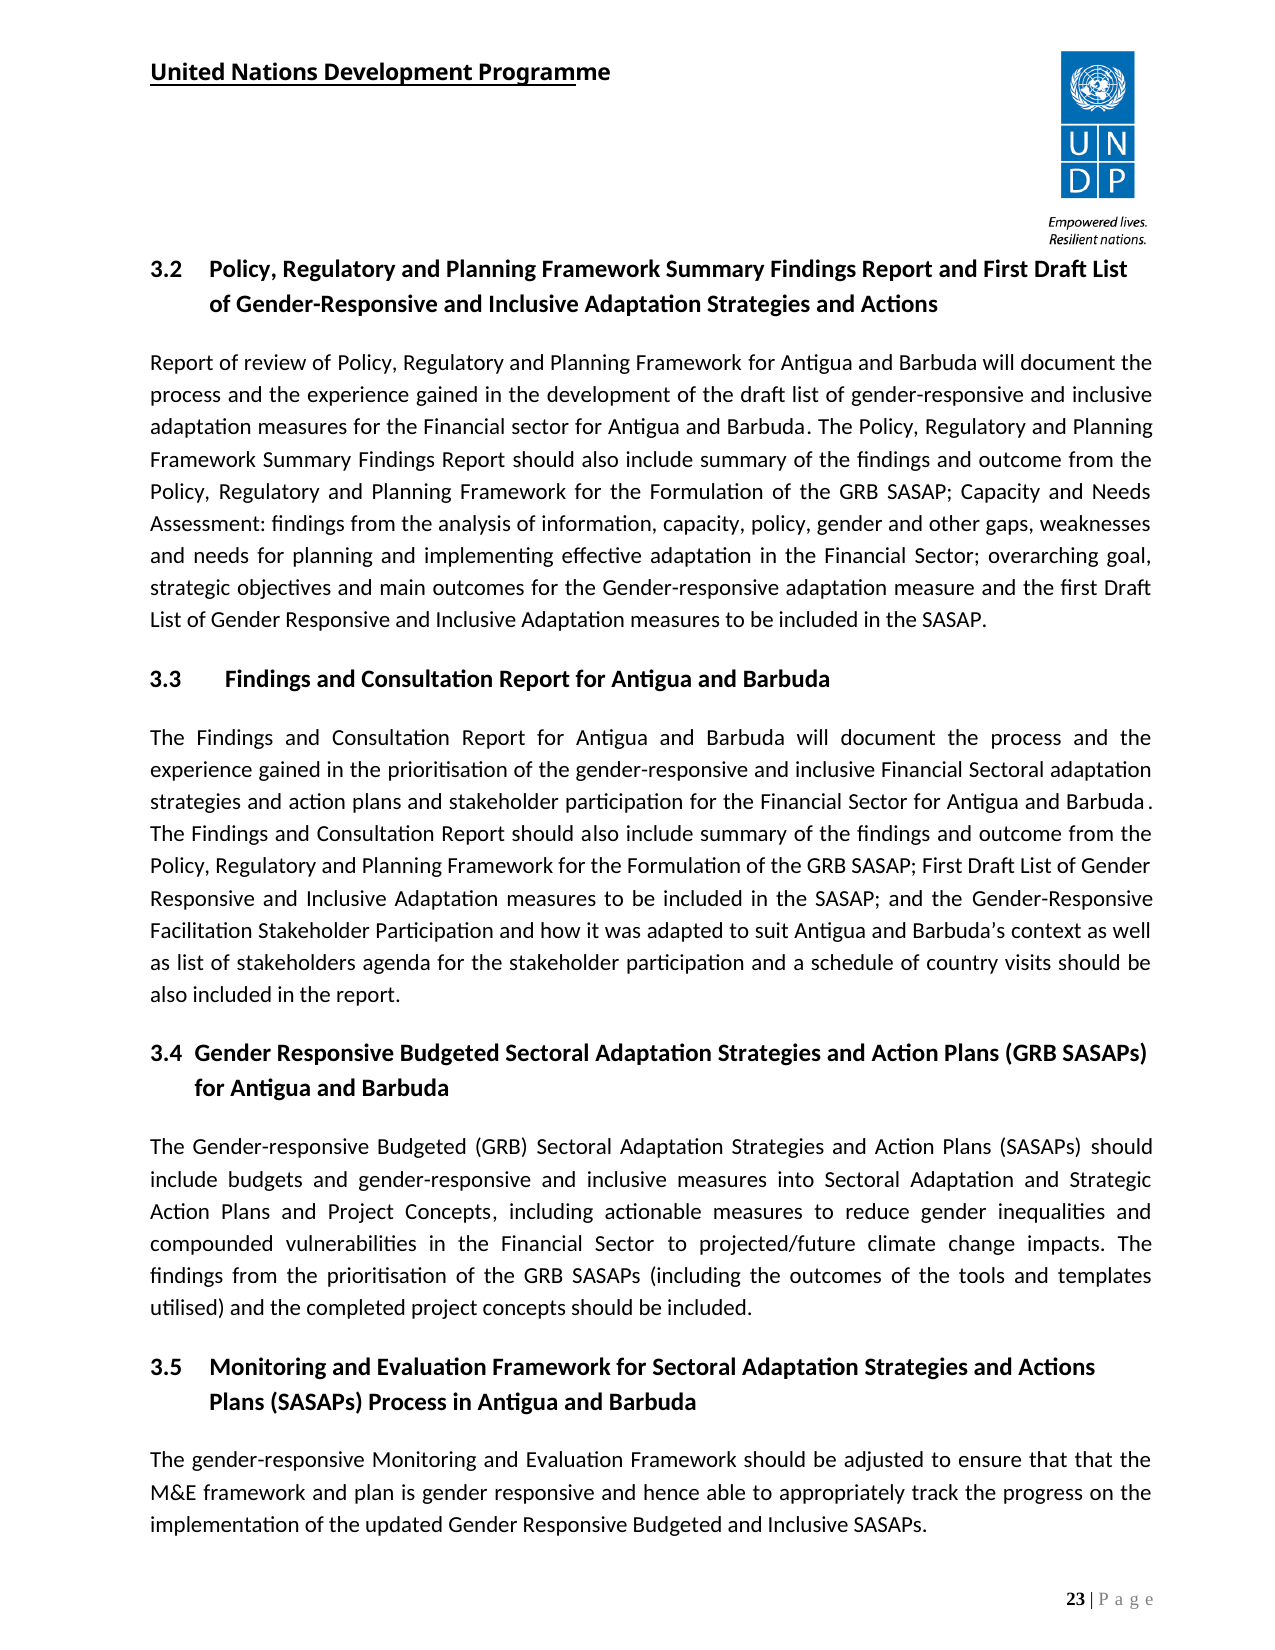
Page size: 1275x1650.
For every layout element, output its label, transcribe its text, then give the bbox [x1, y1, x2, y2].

text Report of review of Policy, Regulatory and Planning Framework for Antigua and Barbuda will document the process and the experience gained in the development of the draft list of gender-responsive and inclusive adaptation measures for the Financial sector for Antigua and Barbuda. The Policy, Regulatory and Planning Framework Summary Findings Report should also include summary of the findings and outcome from the Policy, Regulatory and Planning Framework for the Formulation of the GRB SASAP; Capacity and Needs Assessment: findings from the analysis of information, capacity, policy, gender and other gaps, weaknesses and needs for planning and implementing effective adaptation in the Financial Sector; overarching goal, strategic objectives and main outcomes for the Gender-responsive adaptation measure and the first Draft List of Gender Responsive and Inclusive Adaptation measures to be included in the SASAP. [150, 348, 1153, 634]
text The Gender-responsive Budgeted (GRB) Sectoral Adaptation Strategies and Action Plans (SASAPs) should include budgets and gender-responsive and inclusive measures into Sectoral Adaptation and Strategic Action Plans and Project Concepts, including actionable measures to reduce gender inequalities and compounded vulnerabilities in the Financial Sector to projected/future climate change impacts. The findings from the prioritisation of the GRB SASAPs (including the outcomes of the tools and templates utilised) and the completed project concepts should be included. [150, 1132, 1153, 1321]
list 3.5 Monitoring and Evaluation Framework for Sectoral Adaptation Strategies and Actions Plans (SASAPs) Process in Antigua and Barbuda [150, 1351, 1153, 1416]
list 3.2 Policy, Regulatory and Planning Framework Summary Findings Report and First Draft List of Gender-Responsive and Inclusive Adaptation Strategies and Actions [150, 253, 1153, 319]
picture [1043, 47, 1149, 248]
text The gender-responsive Monitoring and Evaluation Framework should be adjusted to ensure that that the M&E framework and plan is gender responsive and hence able to appropriately track the progress on the implementation of the updated Gender Responsive Budgeted and Inclusive SASAPs. [150, 1446, 1153, 1538]
text The Findings and Consultation Report for Antigua and Barbuda will document the process and the experience gained in the prioritisation of the gender-responsive and inclusive Financial Sectoral adaptation strategies and action plans and stakeholder participation for the Financial Sector for Antigua and Barbuda. The Findings and Consultation Report should also include summary of the findings and outcome from the Policy, Regulatory and Planning Framework for the Formulation of the GRB SASAP; First Draft List of Gender Responsive and Inclusive Adaptation measures to be included in the SASAP; and the Gender-Responsive Facilitation Stakeholder Participation and how it was adapted to suit Antigua and Barbuda’s context as well as list of stakeholders agenda for the stakeholder participation and a schedule of country visits should be also included in the report. [150, 723, 1153, 1008]
text 3.4 Gender Responsive Budgeted Sectoral Adaptation Strategies and Action Plans (GRB SASAPs) for Antigua and Barbuda [150, 1037, 1153, 1103]
list 3.3 Findings and Consultation Report for Antigua and Barbuda [149, 663, 1153, 693]
